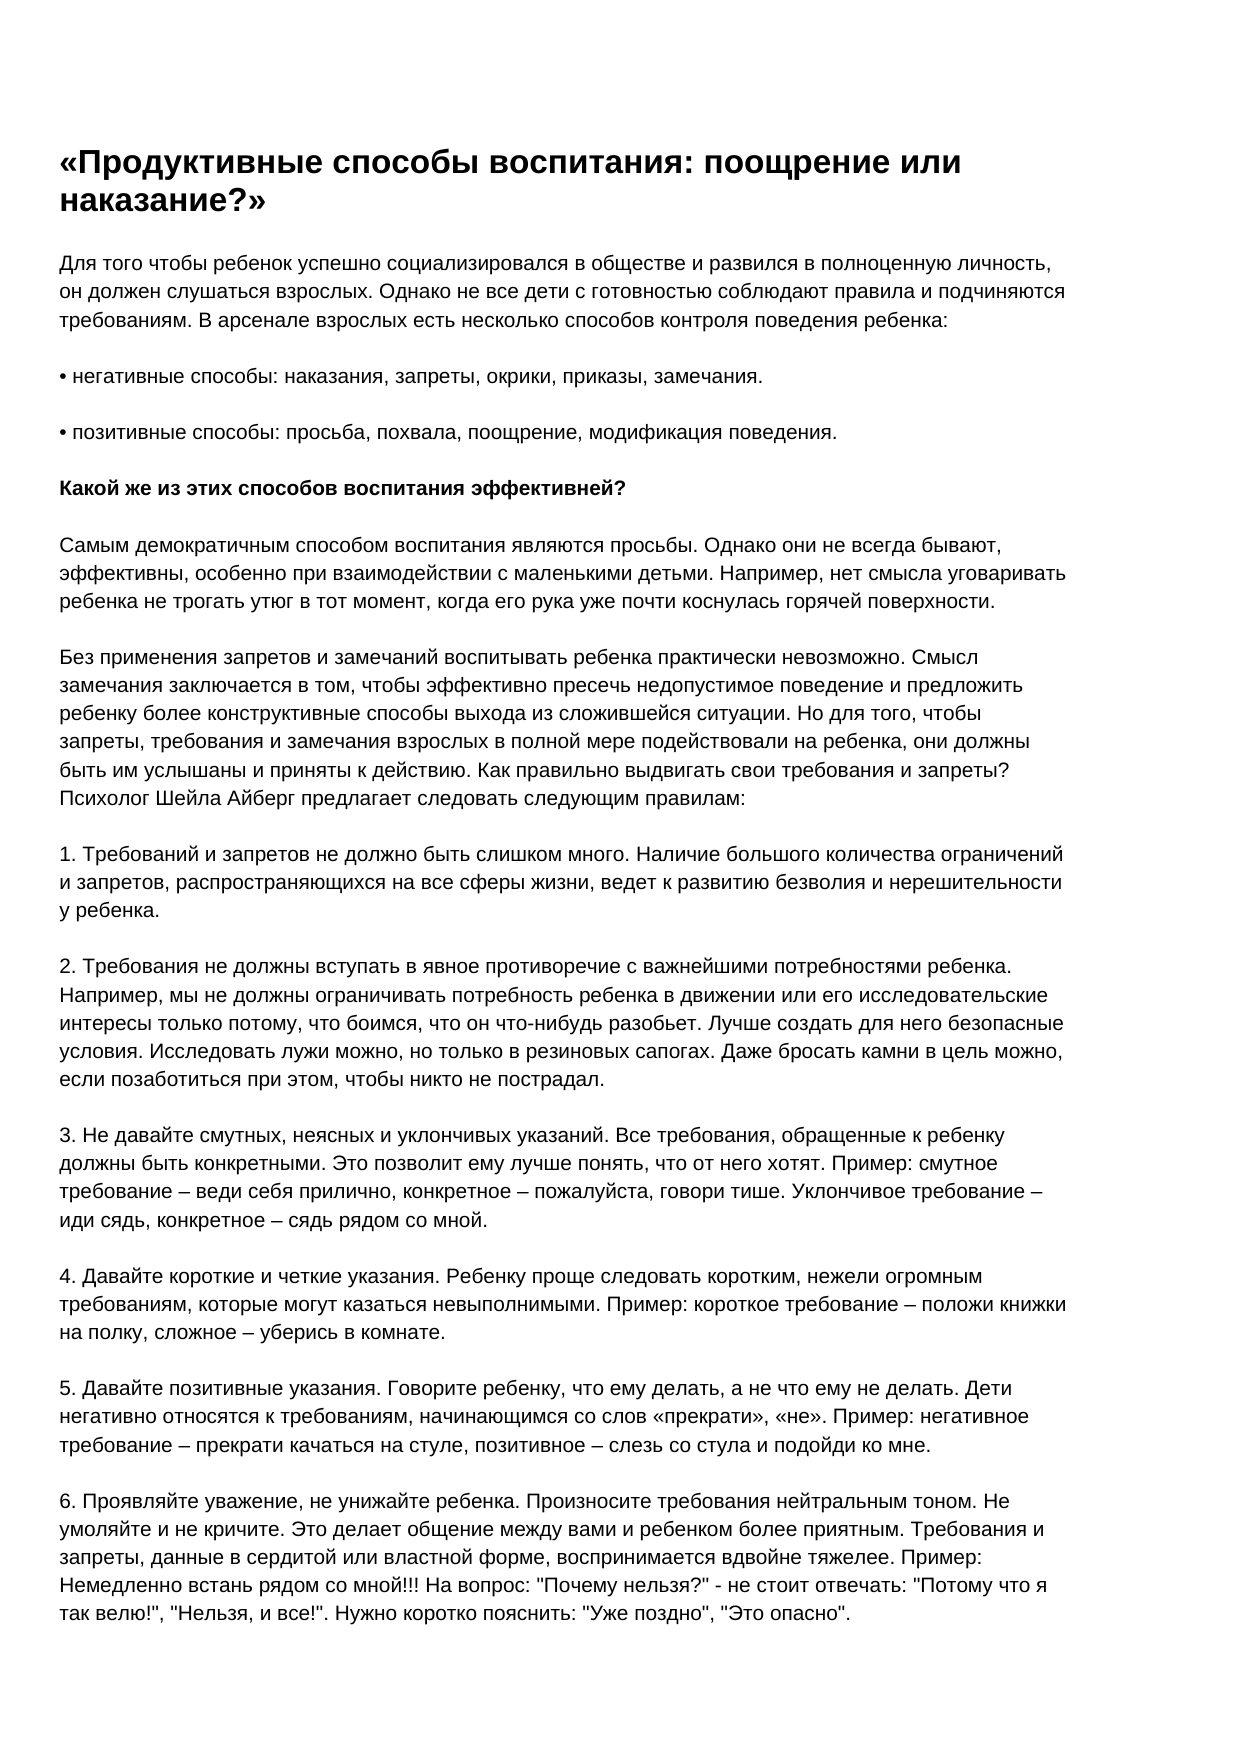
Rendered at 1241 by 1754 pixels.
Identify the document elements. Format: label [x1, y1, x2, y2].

text [59, 118, 1069, 1625]
